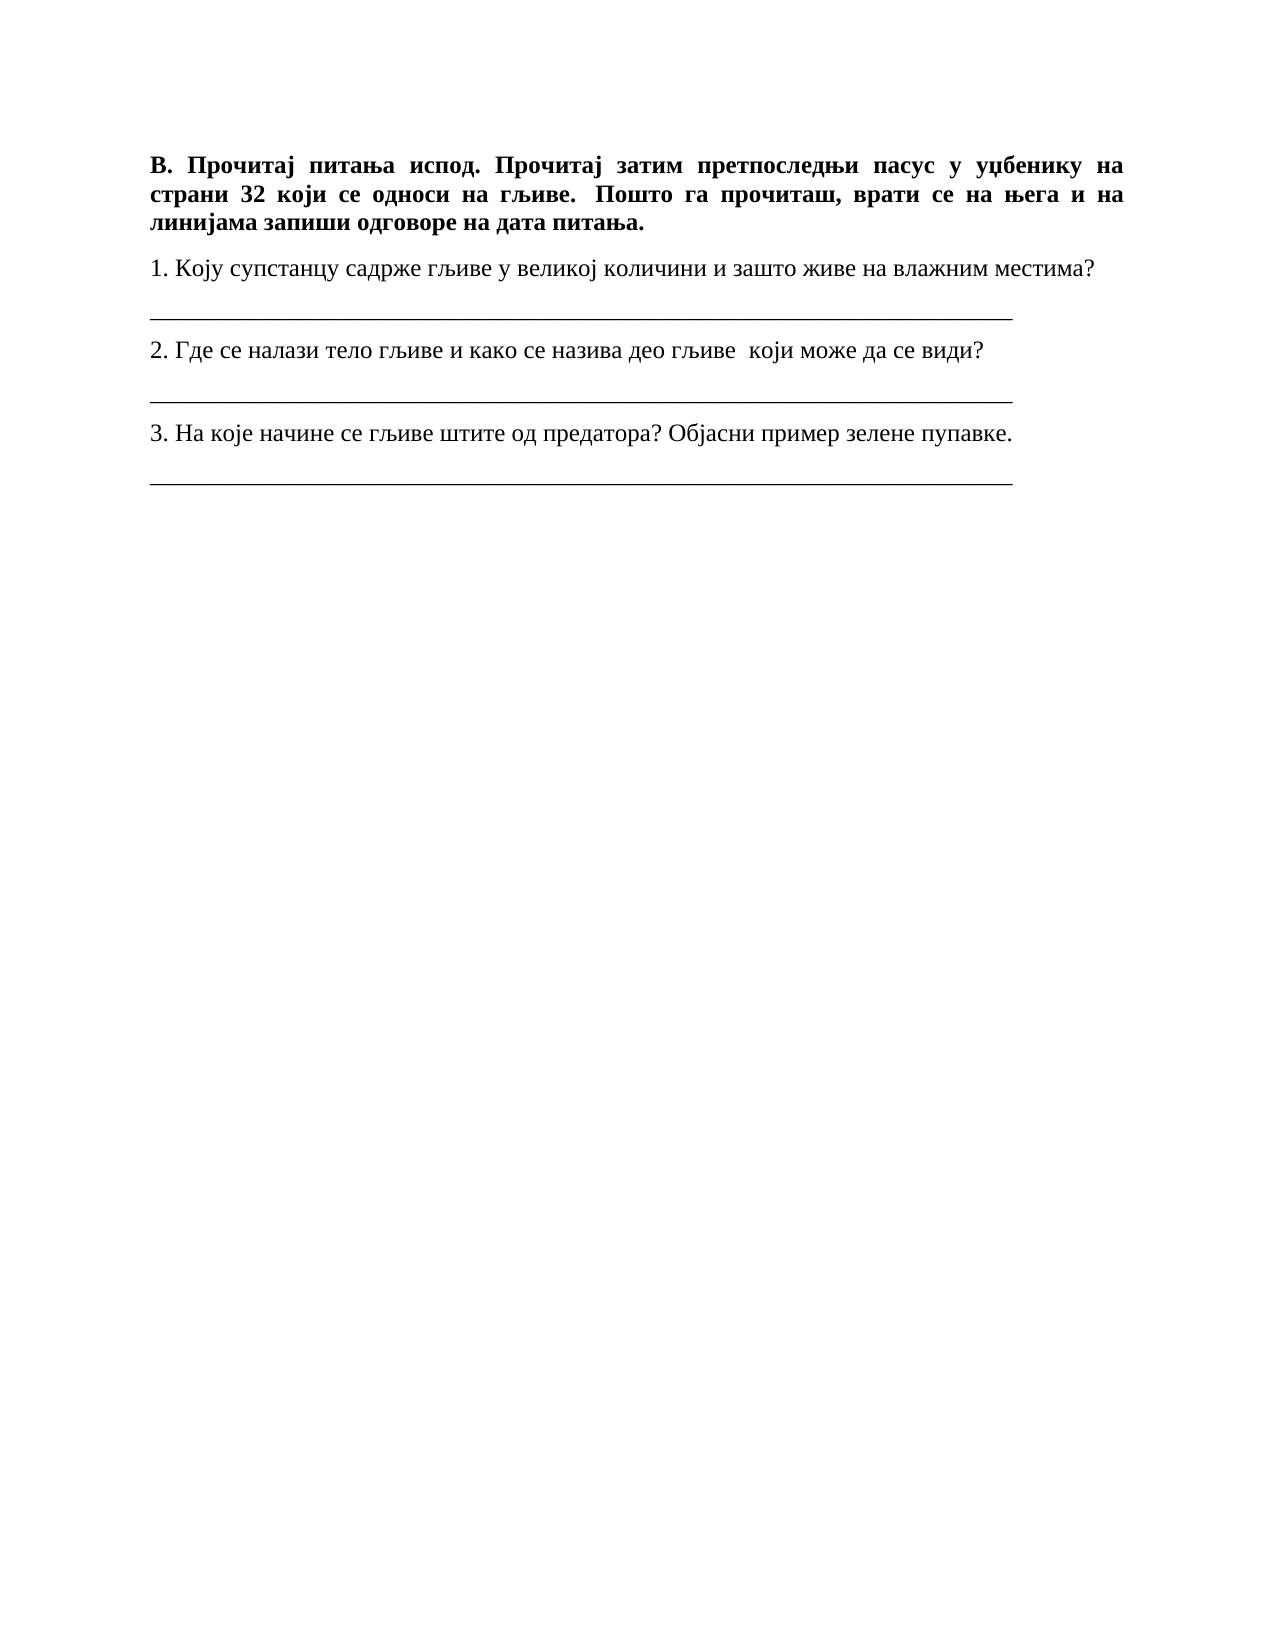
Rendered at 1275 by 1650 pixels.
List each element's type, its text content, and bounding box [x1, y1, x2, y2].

text _____________________________________________________________________ [150, 459, 1125, 488]
text 3. На које начине се гљиве штите од предатора? Објасни пример зелене пупавке. [150, 418, 1125, 447]
text 1. Коју супстанцу садрже гљиве у великој количини и зашто живе на влажним местима? [150, 253, 1125, 282]
text _____________________________________________________________________ [150, 294, 1125, 323]
text 2. Где се налази тело гљиве и како се назива део гљиве који може да се види? [150, 335, 1125, 364]
text В. Прочитај питања испод. Прочитај затим претпоследњи пасус у уџбенику на страни 32 који се односи на гљиве. Пошто га прочиташ, врати се на њега и на линијама запиши одговоре на дата питања. [150, 150, 1125, 236]
text _____________________________________________________________________ [150, 377, 1125, 405]
